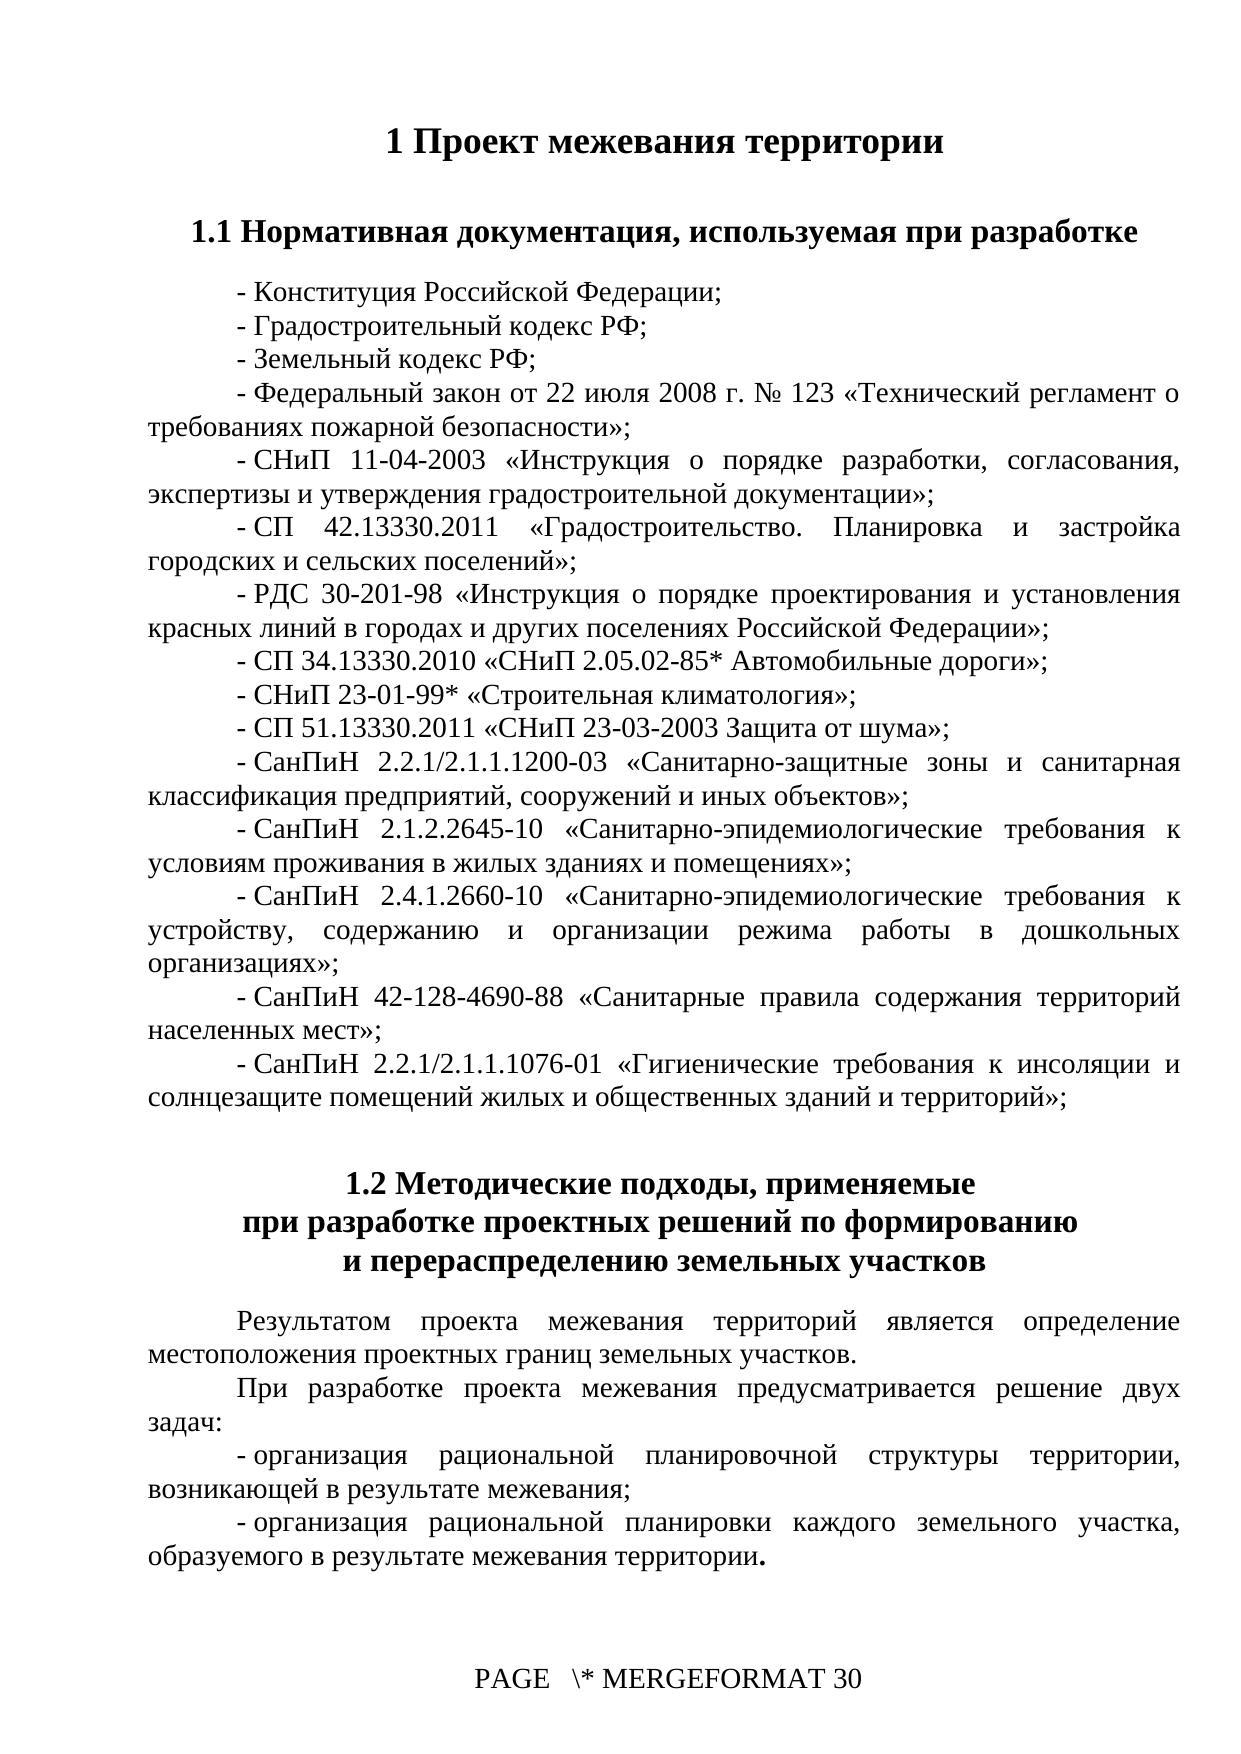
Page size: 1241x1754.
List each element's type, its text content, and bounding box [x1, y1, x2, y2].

text - организация рациональной планировки каждого земельного участка, образуемого в результате межевания территории. [148, 1504, 1181, 1571]
text Результатом проекта межевания территорий является определение местоположения проектных границ земельных участков. [148, 1303, 1181, 1370]
text - СанПиН 2.2.1/2.1.1.1076-01 «Гигиенические требования к инсоляции и солнцезащите помещений жилых и общественных зданий и территорий»; [148, 1046, 1181, 1113]
text - РДС 30-201-98 «Инструкция о порядке проектирования и установления красных линий в городах и других поселениях Российской Федерации»; [148, 576, 1181, 643]
subtitle 1 Проект межевания территории [148, 118, 1181, 161]
subtitle 1.2 Методические подходы, применяемые при разработке проектных решений по формированию и перераспределению земельных участков [148, 1163, 1181, 1278]
text - организация рациональной планировочной структуры территории, возникающей в результате межевания; [148, 1437, 1181, 1504]
text - СП 51.13330.2011 «СНиП 23-03-2003 Защита от шума»; [148, 711, 1181, 744]
text - СНиП 11-04-2003 «Инструкция о порядке разработки, согласования, экспертизы и утверждения градостроительной документации»; [148, 442, 1181, 509]
subtitle 1.1 Нормативная документация, используемая при разработке [148, 211, 1181, 249]
text - СанПиН 42-128-4690-88 «Санитарные правила содержания территорий населенных мест»; [148, 979, 1181, 1046]
text - Конституция Российской Федерации; [148, 274, 1181, 308]
text - СП 42.13330.2011 «Градостроительство. Планировка и застройка городских и сельских поселений»; [148, 509, 1181, 576]
text - СанПиН 2.1.2.2645-10 «Санитарно-эпидемиологические требования к условиям проживания в жилых зданиях и помещениях»; [148, 811, 1181, 878]
text При разработке проекта межевания предусматривается решение двух задач: [148, 1370, 1181, 1437]
text - СанПиН 2.2.1/2.1.1.1200-03 «Санитарно-защитные зоны и санитарная классификация предприятий, сооружений и иных объектов»; [148, 744, 1181, 811]
text - СНиП 23-01-99* «Строительная климатология»; [148, 677, 1181, 711]
text - Федеральный закон от 22 июля 2008 г. № 123 «Технический регламент о требованиях пожарной безопасности»; [148, 375, 1181, 442]
text - СП 34.13330.2010 «СНиП 2.05.02-85* Автомобильные дороги»; [148, 643, 1181, 677]
text - СанПиН 2.4.1.2660-10 «Санитарно-эпидемиологические требования к устройству, содержанию и организации режима работы в дошкольных организациях»; [148, 878, 1181, 979]
text - Градостроительный кодекс РФ; [148, 308, 1181, 342]
text - Земельный кодекс РФ; [148, 342, 1181, 375]
